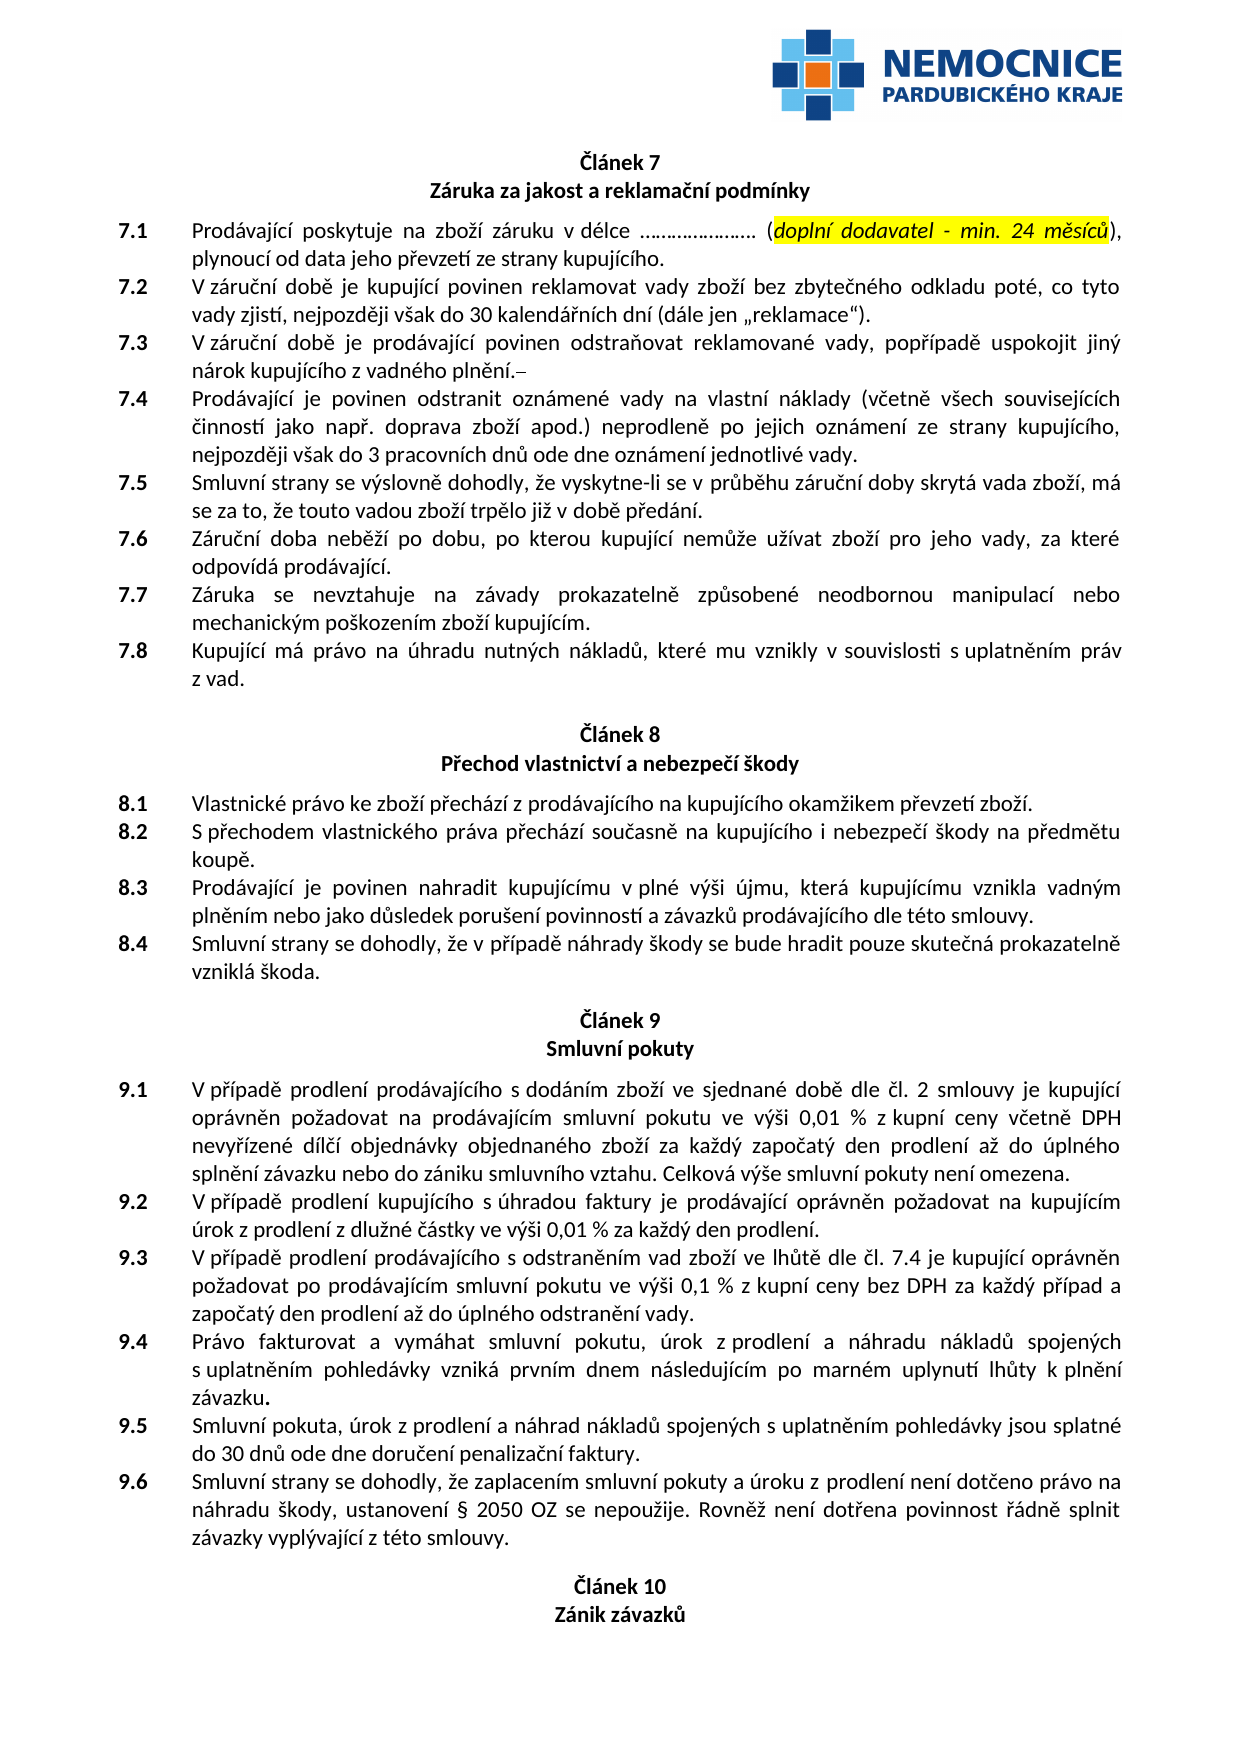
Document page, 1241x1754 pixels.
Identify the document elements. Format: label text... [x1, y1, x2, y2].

text Smluvní pokuty [118, 1034, 1122, 1062]
text 7.2 V záruční době je kupující povinen reklamovat vady zboží bez zbytečného odkladu poté, co tyto vady zjistí, nejpozději však do 30 kalendářních dní (dále jen „reklamace“). [118, 272, 1122, 328]
text 8.1 Vlastnické právo ke zboží přechází z prodávajícího na kupujícího okamžikem převzetí zboží. [118, 789, 1122, 817]
text 7.3 V záruční době je prodávající povinen odstraňovat reklamované vady, popřípadě uspokojit jiný nárok kupujícího z vadného plnění. [118, 328, 1122, 384]
text 9.5 Smluvní pokuta, úrok z prodlení a náhrad nákladů spojených s uplatněním pohledávky jsou splatné do 30 dnů ode dne doručení penalizační faktury. [118, 1411, 1122, 1467]
text 8.2 S přechodem vlastnického práva přechází současně na kupujícího i nebezpečí škody na předmětu koupě. [118, 817, 1122, 873]
text 7.1 Prodávající poskytuje na zboží záruku v délce …………………. (doplní dodavatel - min. 24 měsíců), plynoucí od data jeho převzetí ze strany kupujícího. [118, 216, 1122, 272]
text 9.3 V případě prodlení prodávajícího s odstraněním vad zboží ve lhůtě dle čl. 7.4 je kupující oprávněn požadovat po prodávajícím smluvní pokutu ve výši 0,1 % z kupní ceny bez DPH za každý případ a započatý den prodlení až do úplného odstranění vady. [118, 1243, 1122, 1327]
text 7.4 Prodávající je povinen odstranit oznámené vady na vlastní náklady (včetně všech souvisejících činností jako např. doprava zboží apod.) neprodleně po jejich oznámení ze strany kupujícího, nejpozději však do 3 pracovních dnů ode dne oznámení jednotlivé vady. [118, 384, 1122, 468]
text 9.1 V případě prodlení prodávajícího s dodáním zboží ve sjednané době dle čl. 2 smlouvy je kupující oprávněn požadovat na prodávajícím smluvní pokutu ve výši 0,01 % z kupní ceny včetně DPH nevyřízené dílčí objednávky objednaného zboží za každý započatý den prodlení až do úplného splnění závazku nebo do zániku smluvního vztahu. Celková výše smluvní pokuty není omezena. [118, 1075, 1122, 1187]
text 7.8 Kupující má právo na úhradu nutných nákladů, které mu vznikly v souvislosti s uplatněním práv z vad. [118, 637, 1122, 693]
text Záruka za jakost a reklamační podmínky [118, 176, 1122, 204]
text 8.3 Prodávající je povinen nahradit kupujícímu v plné výši újmu, která kupujícímu vznikla vadným plněním nebo jako důsledek porušení povinností a závazků prodávajícího dle této smlouvy. [118, 873, 1122, 929]
text 9.4 Právo fakturovat a vymáhat smluvní pokutu, úrok z prodlení a náhradu nákladů spojených s uplatněním pohledávky vzniká prvním dnem následujícím po marném uplynutí lhůty k plnění závazku. [118, 1327, 1122, 1411]
text Článek 7 [118, 148, 1122, 176]
text Článek 9 [118, 1006, 1122, 1034]
text Zánik závazků [118, 1600, 1122, 1628]
text 8.4 Smluvní strany se dohodly, že v případě náhrady škody se bude hradit pouze skutečná prokazatelně vzniklá škoda. [118, 929, 1122, 985]
text 9.2 V případě prodlení kupujícího s úhradou faktury je prodávající oprávněn požadovat na kupujícím úrok z prodlení z dlužné částky ve výši 0,01 % za každý den prodlení. [118, 1187, 1122, 1243]
picture [771, 28, 1123, 122]
text 7.5 Smluvní strany se výslovně dohodly, že vyskytne-li se v průběhu záruční doby skrytá vada zboží, má se za to, že touto vadou zboží trpělo již v době předání. [118, 468, 1122, 524]
text 7.7 Záruka se nevztahuje na závady prokazatelně způsobené neodbornou manipulací nebo mechanickým poškozením zboží kupujícím. [118, 581, 1122, 637]
text 7.6 Záruční doba neběží po dobu, po kterou kupující nemůže užívat zboží pro jeho vady, za které odpovídá prodávající. [118, 524, 1122, 581]
text Článek 10 [118, 1572, 1122, 1600]
text Přechod vlastnictví a nebezpečí škody [118, 749, 1122, 777]
text 9.6 Smluvní strany se dohodly, že zaplacením smluvní pokuty a úroku z prodlení není dotčeno právo na náhradu škody, ustanovení § 2050 OZ se nepoužije. Rovněž není dotřena povinnost řádně splnit závazky vyplývající z této smlouvy. [118, 1467, 1122, 1551]
text Článek 8 [118, 721, 1122, 749]
